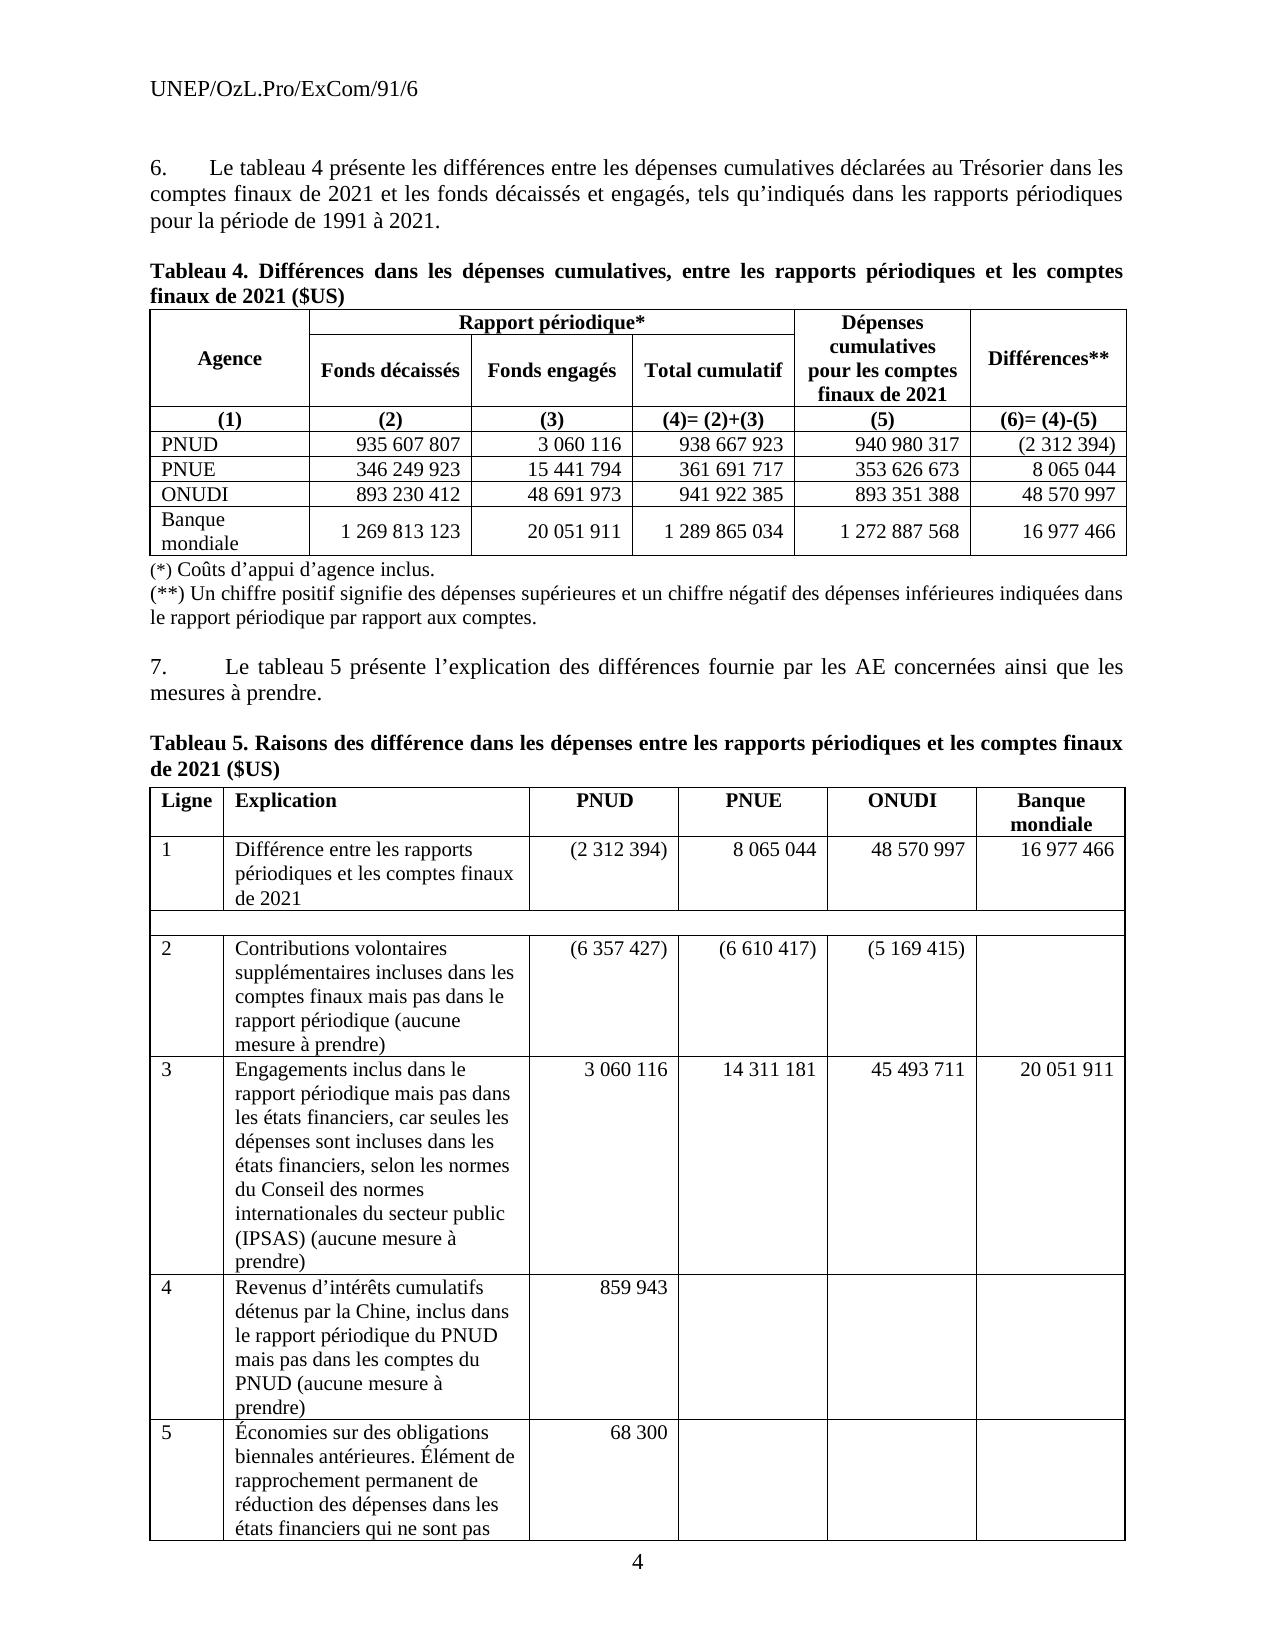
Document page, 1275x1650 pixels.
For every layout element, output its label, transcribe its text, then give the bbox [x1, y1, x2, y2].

table_cell [828, 1275, 976, 1419]
table_cell Banque mondiale [151, 507, 309, 555]
text Tableau 4. Différences dans les dépenses cumulatives, entre les rapports périodiques et les comptes finaux de 2021 ($US) [150, 258, 1125, 308]
table_header PNUD [530, 788, 678, 836]
text (**) Un chiffre positif signifie des dépenses supérieures et un chiffre négatif des dépenses inférieures indiquées dans le rapport périodique par rapport aux comptes. [150, 581, 1125, 629]
table_cell 48 570 997 [971, 482, 1126, 506]
table_cell 15 441 794 [472, 457, 632, 481]
table_cell 893 230 412 [310, 482, 471, 506]
table_header Dépenses cumulatives pour les comptes finaux de 2021 [795, 310, 970, 406]
table_cell Fonds engagés [472, 335, 632, 406]
table_cell 5 [151, 1420, 223, 1540]
table_cell [977, 1420, 1124, 1540]
table_cell (6 357 427) [530, 936, 678, 1056]
table_cell 8 065 044 [679, 837, 827, 909]
table_cell 1 269 813 123 [310, 507, 471, 555]
table_header PNUE [679, 788, 827, 836]
table_cell 16 977 466 [977, 837, 1124, 909]
table_cell Différence entre les rapports périodiques et les comptes finaux de 2021 [224, 837, 529, 909]
table_cell (3) [472, 407, 632, 431]
table_cell 20 051 911 [472, 507, 632, 555]
table_cell 1 289 865 034 [633, 507, 794, 555]
table_cell 1 272 887 568 [795, 507, 970, 555]
table_cell 1 [151, 837, 223, 909]
table_cell 8 065 044 [971, 457, 1126, 481]
table_cell 45 493 711 [828, 1057, 976, 1273]
table_cell (2 312 394) [530, 837, 678, 909]
table_header Ligne [151, 788, 223, 836]
table_cell 48 691 973 [472, 482, 632, 506]
table_cell [828, 1420, 976, 1540]
table_cell 48 570 997 [828, 837, 976, 909]
table_cell [679, 1275, 827, 1419]
table_cell Revenus d’intérêts cumulatifs détenus par la Chine, inclus dans le rapport périodique du PNUD mais pas dans les comptes du PNUD (aucune mesure à prendre) [224, 1275, 529, 1419]
table_header Banque mondiale [977, 788, 1124, 836]
table_cell 353 626 673 [795, 457, 970, 481]
subtitle Le tableau 4 présente les différences entre les dépenses cumulatives déclarées au Trésorier dans les comptes finaux de 2021 et les fonds décaissés et engagés, tels qu’indiqués dans les rapports périodiques pour la période de 1991 à 2021. [150, 154, 1125, 233]
table_cell Engagements inclus dans le rapport périodique mais pas dans les états financiers, car seules les dépenses sont incluses dans les états financiers, selon les normes du Conseil des normes internationales du secteur public (IPSAS) (aucune mesure à prendre) [224, 1057, 529, 1273]
table_cell (1) [151, 407, 309, 431]
table_cell 941 922 385 [633, 482, 794, 506]
table_cell [679, 1420, 827, 1540]
table_header Agence [151, 310, 309, 406]
table_cell (6)= (4)-(5) [971, 407, 1126, 431]
table_cell PNUD [151, 432, 309, 456]
table_cell (5) [795, 407, 970, 431]
table_cell 16 977 466 [971, 507, 1126, 555]
table_cell (6 610 417) [679, 936, 827, 1056]
table_header Différences** [971, 310, 1126, 406]
table_cell 940 980 317 [795, 432, 970, 456]
table_cell 2 [151, 936, 223, 1056]
table_cell 20 051 911 [977, 1057, 1124, 1273]
table_cell Fonds décaissés [310, 335, 471, 406]
table_cell 893 351 388 [795, 482, 970, 506]
table_cell 14 311 181 [679, 1057, 827, 1273]
table_cell [977, 1275, 1124, 1419]
table_header Explication [224, 788, 529, 836]
table_cell [977, 936, 1124, 1056]
table_cell (5 169 415) [828, 936, 976, 1056]
table_cell 3 060 116 [530, 1057, 678, 1273]
table_cell Total cumulatif [633, 335, 794, 406]
text (*) Coûts d’appui d’agence inclus. [150, 556, 1125, 581]
table_cell [151, 911, 1124, 934]
table_cell 859 943 [530, 1275, 678, 1419]
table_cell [224, 1420, 529, 1540]
table_header Rapport périodique* [310, 310, 794, 334]
table_header ONUDI [828, 788, 976, 836]
table_cell Contributions volontaires supplémentaires incluses dans les comptes finaux mais pas dans le rapport périodique (aucune mesure à prendre) [224, 936, 529, 1056]
table_cell ONUDI [151, 482, 309, 506]
table_cell 361 691 717 [633, 457, 794, 481]
text Tableau 5. Raisons des différence dans les dépenses entre les rapports périodiques et les comptes finaux de 2021 ($US) [150, 730, 1125, 781]
table_cell (4)= (2)+(3) [633, 407, 794, 431]
table_cell 4 [151, 1275, 223, 1419]
table_cell 938 667 923 [633, 432, 794, 456]
table_cell 935 607 807 [310, 432, 471, 456]
table_cell 3 [151, 1057, 223, 1273]
table_cell PNUE [151, 457, 309, 481]
table_cell 68 300 [530, 1420, 678, 1540]
table_cell 3 060 116 [472, 432, 632, 456]
subtitle Le tableau 5 présente l’explication des différences fournie par les AE concernées ainsi que les mesures à prendre. [150, 653, 1125, 705]
table_cell 346 249 923 [310, 457, 471, 481]
table_cell (2) [310, 407, 471, 431]
table_cell (2 312 394) [971, 432, 1126, 456]
